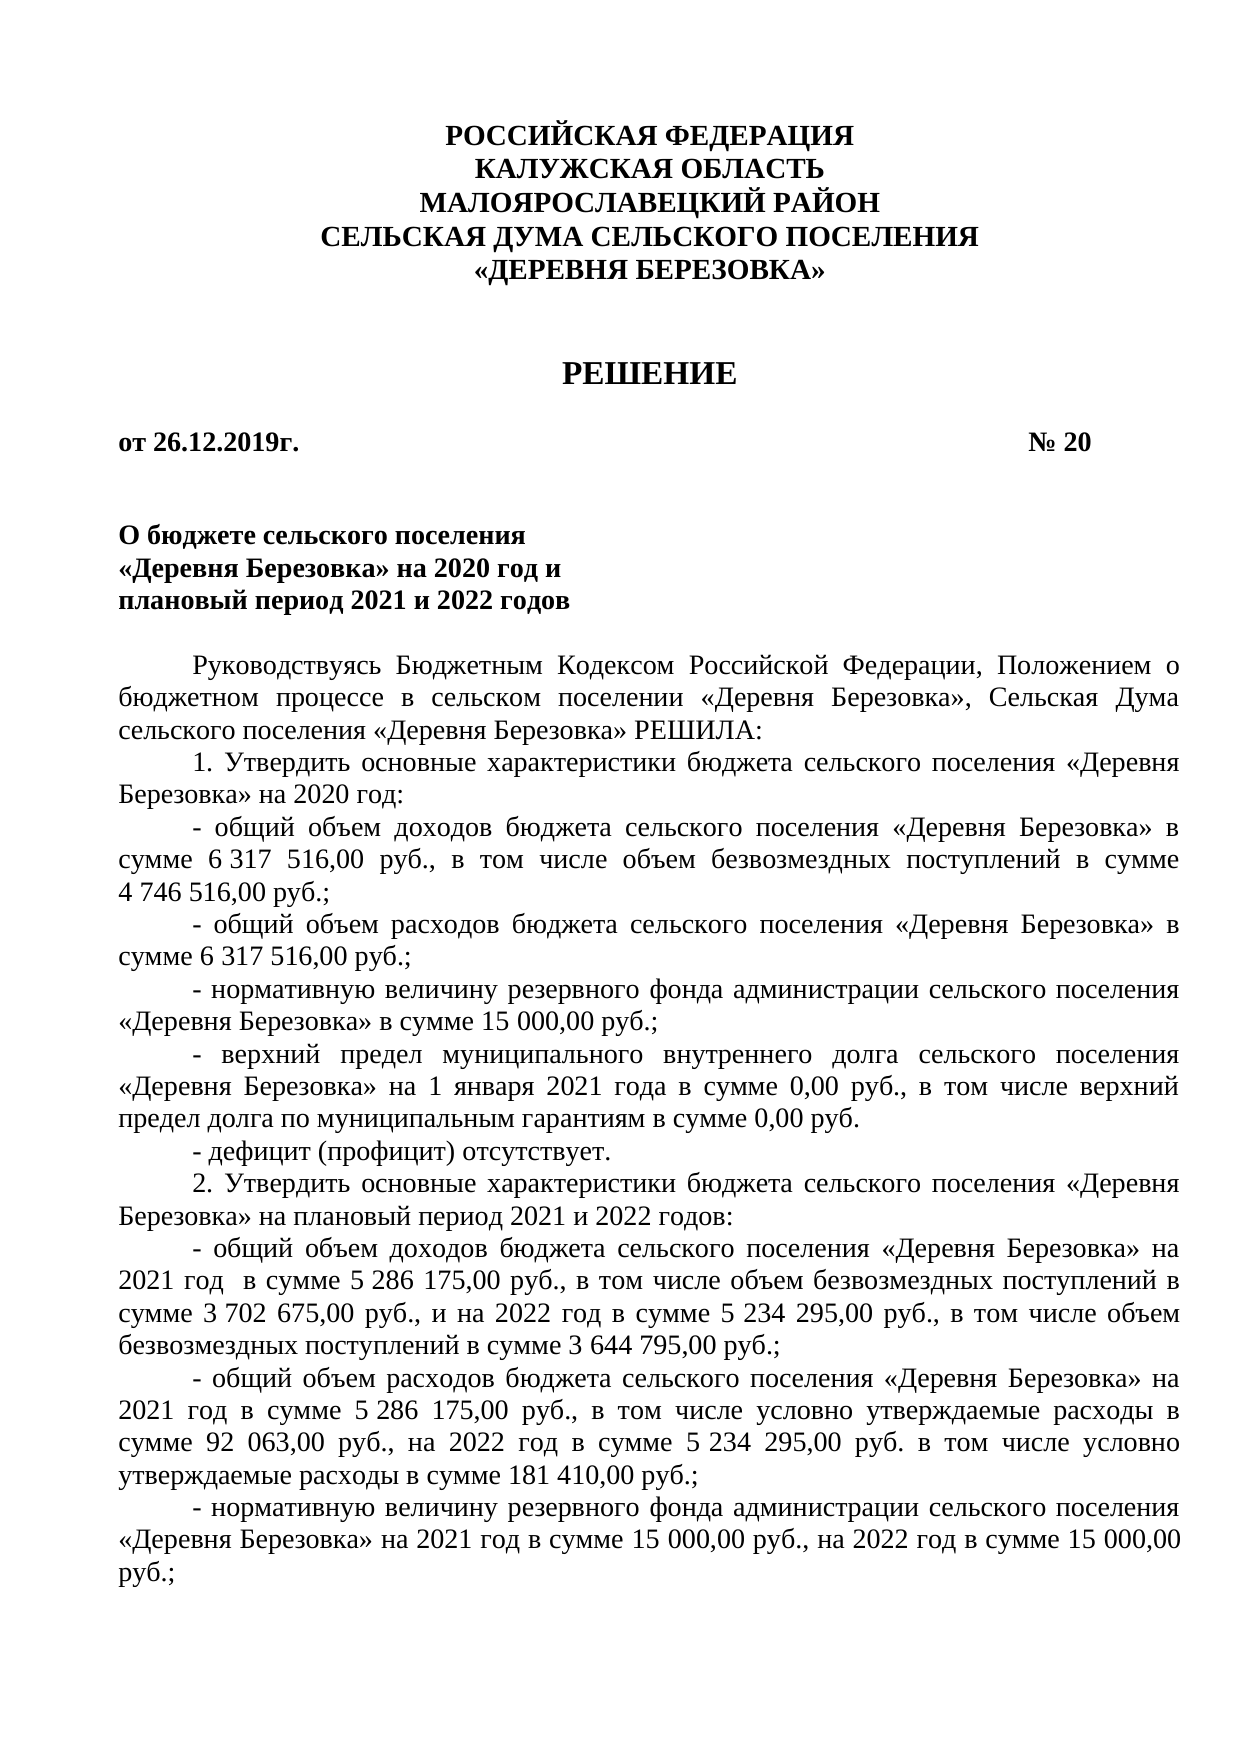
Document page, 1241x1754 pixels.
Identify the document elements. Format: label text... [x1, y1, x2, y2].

text О бюджете сельского поселения [118, 518, 1181, 551]
text плановый период 2021 и 2022 годов [118, 583, 1181, 616]
text «Деревня Березовка» на 2020 год и [118, 551, 1181, 583]
text - дефицит (профицит) отсутствует. [118, 1134, 1181, 1166]
text - нормативную величину резервного фонда администрации сельского поселения «Деревня Березовка» на 2021 год в сумме 15 000,00 руб., на 2022 год в сумме 15 000,00 руб.; [118, 1490, 1181, 1587]
text Руководствуясь Бюджетным Кодексом Российской Федерации, Положением о бюджетном процессе в сельском поселении «Деревня Березовка», Сельская Дума сельского поселения «Деревня Березовка» РЕШИЛА: [118, 648, 1181, 745]
text «ДЕРЕВНЯ БЕРЕЗОВКА» [118, 252, 1181, 286]
text РЕШЕНИЕ [118, 353, 1181, 391]
text - общий объем расходов бюджета сельского поселения «Деревня Березовка» на 2021 год в сумме 5 286 175,00 руб., в том числе условно утверждаемые расходы в сумме 92 063,00 руб., на 2022 год в сумме 5 234 295,00 руб. в том числе условно утверждаемые расходы в сумме 181 410,00 руб.; [118, 1361, 1181, 1490]
text РОССИЙСКАЯ ФЕДЕРАЦИЯ [118, 118, 1181, 152]
text 1. Утвердить основные характеристики бюджета сельского поселения «Деревня Березовка» на 2020 год: [118, 745, 1181, 810]
text - общий объем доходов бюджета сельского поселения «Деревня Березовка» в сумме 6 317 516,00 руб., в том числе объем безвозмездных поступлений в сумме 4 746 516,00 руб.; [118, 810, 1181, 907]
text КАЛУЖСКАЯ ОБЛАСТЬ [118, 152, 1181, 185]
text МАЛОЯРОСЛАВЕЦКИЙ РАЙОН [118, 185, 1181, 219]
text СЕЛЬСКАЯ ДУМА СЕЛЬСКОГО ПОСЕЛЕНИЯ [118, 219, 1181, 252]
text от 26.12.2019г. № 20 [118, 425, 1181, 457]
text - общий объем расходов бюджета сельского поселения «Деревня Березовка» в сумме 6 317 516,00 руб.; [118, 907, 1181, 972]
text 2. Утвердить основные характеристики бюджета сельского поселения «Деревня Березовка» на плановый период 2021 и 2022 годов: [118, 1166, 1181, 1231]
text - общий объем доходов бюджета сельского поселения «Деревня Березовка» на 2021 год в сумме 5 286 175,00 руб., в том числе объем безвозмездных поступлений в сумме 3 702 675,00 руб., и на 2022 год в сумме 5 234 295,00 руб., в том числе объем безвозмездных поступлений в сумме 3 644 795,00 руб.; [118, 1231, 1181, 1361]
text - верхний предел муниципального внутреннего долга сельского поселения «Деревня Березовка» на 1 января 2021 года в сумме 0,00 руб., в том числе верхний предел долга по муниципальным гарантиям в сумме 0,00 руб. [118, 1037, 1181, 1134]
text - нормативную величину резервного фонда администрации сельского поселения «Деревня Березовка» в сумме 15 000,00 руб.; [118, 972, 1181, 1037]
